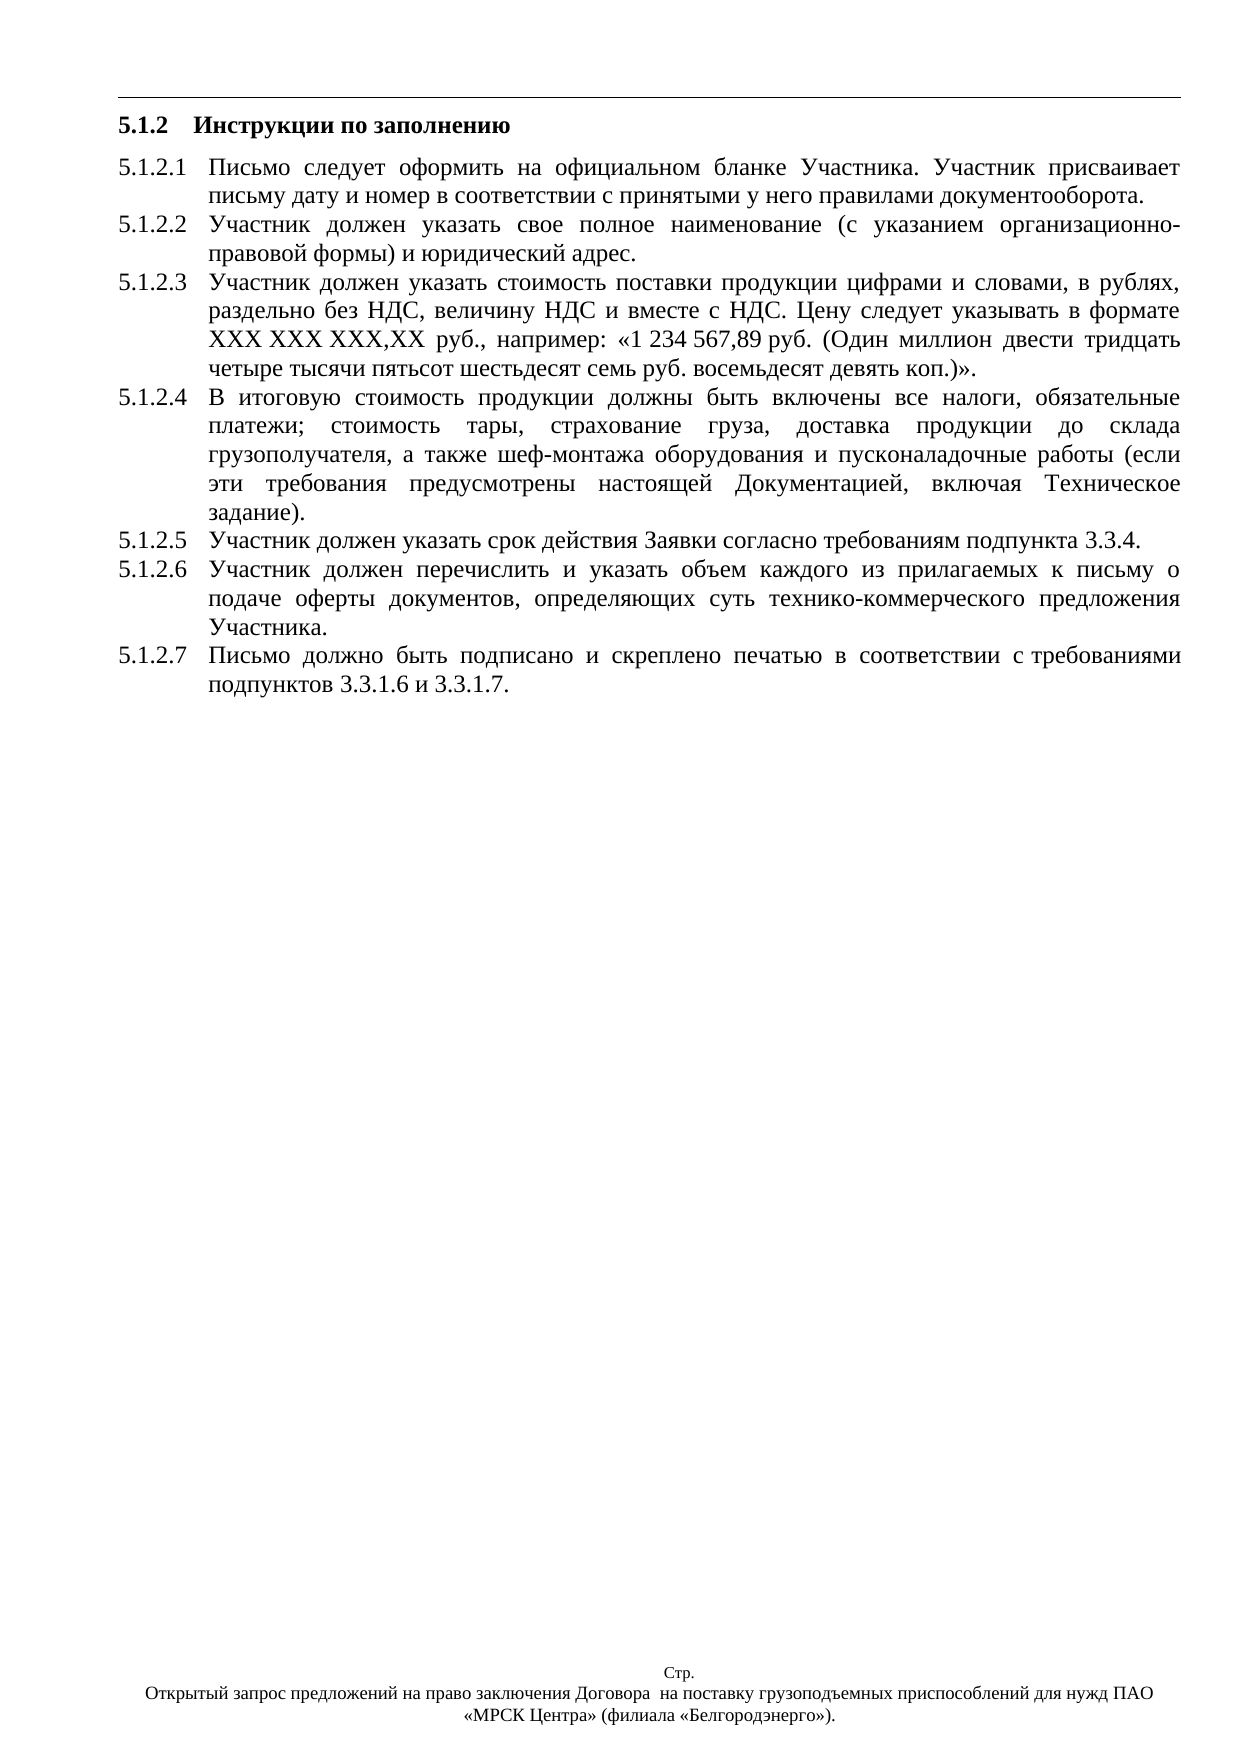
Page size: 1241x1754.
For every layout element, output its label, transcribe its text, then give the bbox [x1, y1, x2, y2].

list Участник должен указать стоимость поставки продукции цифрами и словами, в рублях, раздельно без НДС, величину НДС и вместе с НДС. Цену следует указывать в формате ХХХ ХХХ ХХХ,ХХ руб., например: «1 234 567,89 руб. (Один миллион двести тридцать четыре тысячи пятьсот шестьдесят семь руб. восемьдесят девять коп.)». [118, 267, 1181, 382]
list Участник должен перечислить и указать объем каждого из прилагаемых к письму о подаче оферты документов, определяющих суть технико-коммерческого предложения Участника. [118, 554, 1181, 641]
list В итоговую стоимость продукции должны быть включены все налоги, обязательные платежи; стоимость тары, страхование груза, доставка продукции до склада грузополучателя, а также шеф-монтажа оборудования и пусконаладочные работы (если эти требования предусмотрены настоящей Документацией, включая Техническое задание). [118, 382, 1181, 526]
list Участник должен указать свое полное наименование (с указанием организационно-правовой формы) и юридический адрес. [118, 209, 1181, 267]
subtitle Инструкции по заполнению [118, 111, 1181, 139]
list Письмо следует оформить на официальном бланке Участника. Участник присваивает письму дату и номер в соответствии с принятыми у него правилами документооборота. [118, 152, 1181, 209]
